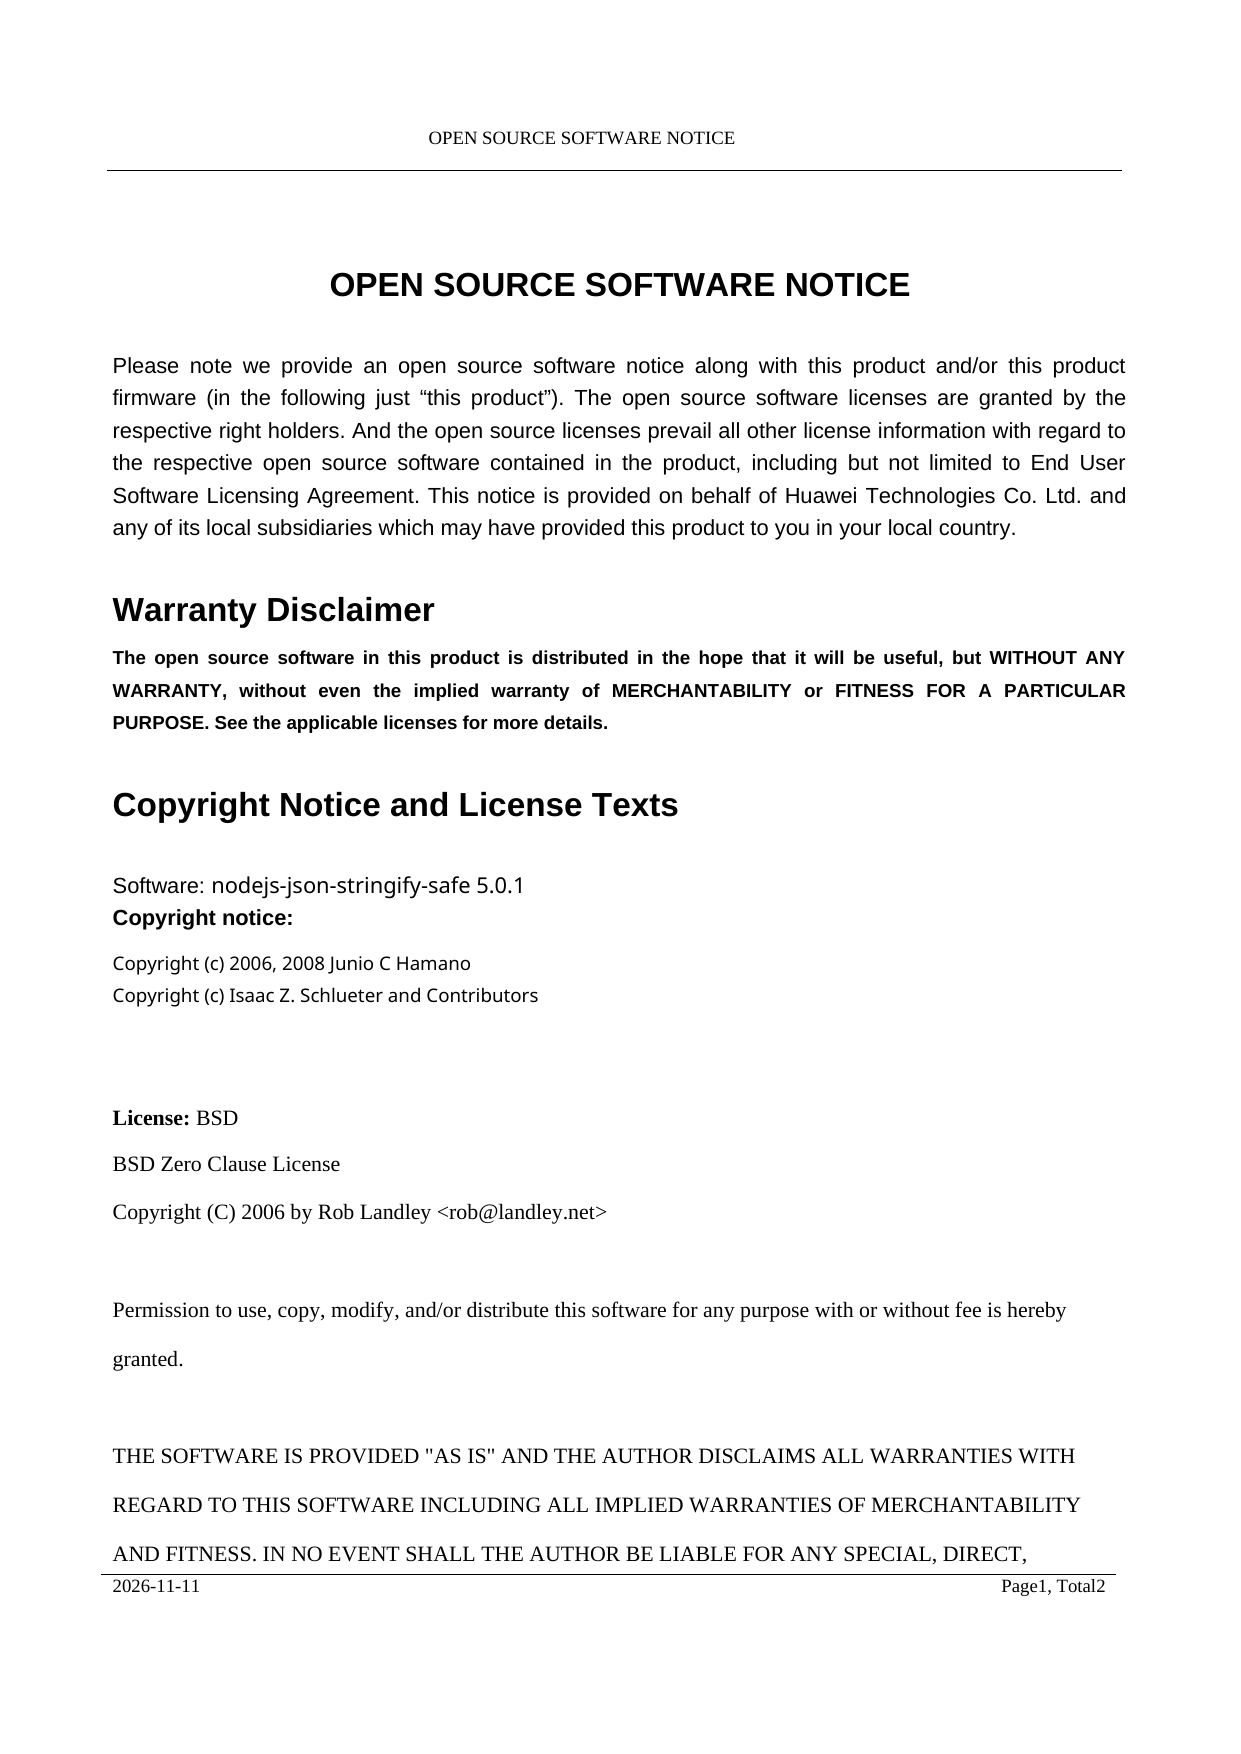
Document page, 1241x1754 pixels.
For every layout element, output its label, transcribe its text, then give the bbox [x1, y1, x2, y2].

text License: BSD [112, 1102, 1128, 1134]
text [112, 1147, 1128, 1569]
text Please note we provide an open source software notice along with this product and/or this product firmware (in the following just “this product”). The open source software licenses are granted by the respective right holders. And the open source licenses prevail all other license information with regard to the respective open source software contained in the product, including but not limited to End User Software Licensing Agreement. This notice is provided on behalf of Huawei Technologies Co. Ltd. and any of its local subsidiaries which may have provided this product to you in your local country. [112, 349, 1128, 544]
text Copyright notice: [112, 901, 1128, 934]
text Copyright (c) 2006, 2008 Junio C Hamano [112, 947, 1128, 979]
text Warranty Disclaimer [112, 576, 1128, 641]
text OPEN SOURCE SOFTWARE NOTICE [112, 251, 1128, 316]
text Copyright Notice and License Texts [112, 771, 1128, 836]
text Copyright (c) Isaac Z. Schlueter and Contributors [112, 979, 1128, 1012]
text Software: nodejs-json-stringify-safe 5.0.1 [112, 869, 1128, 901]
text The open source software in this product is distributed in the hope that it will be useful, but WITHOUT ANY WARRANTY, without even the implied warranty of MERCHANTABILITY or FITNESS FOR A PARTICULAR PURPOSE. See the applicable licenses for more details. [112, 641, 1128, 739]
